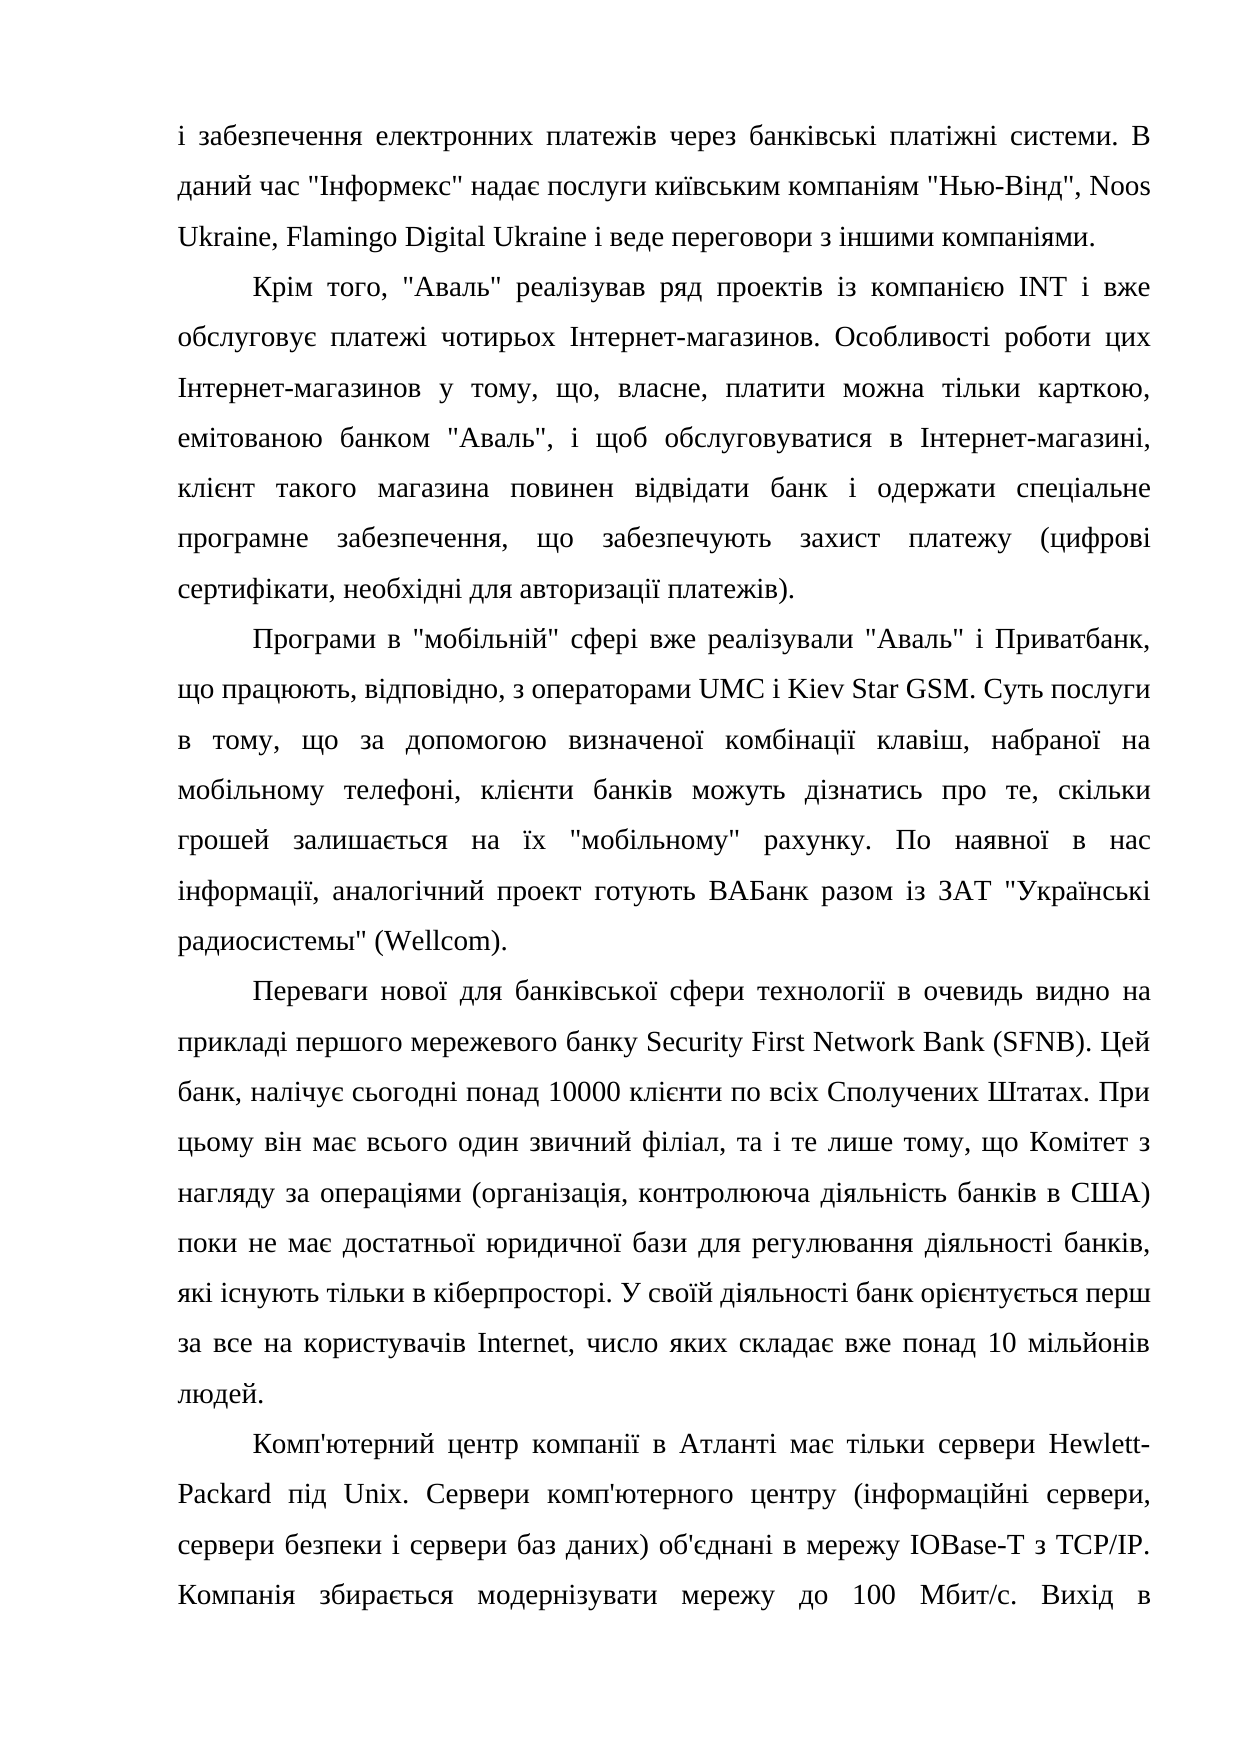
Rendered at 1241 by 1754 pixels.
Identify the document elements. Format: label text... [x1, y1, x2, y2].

text Переваги нової для банківської сфери технології в очевидь видно на прикладі першого мережевого банку Security First Network Bank (SFNB). Цей банк, налічує сьогодні понад 10000 клієнти по всіх Сполучених Штатах. При цьому він має всього один звичний філіал, та і те лише тому, що Комітет з нагляду за операціями (організація, контролююча діяльність банків в США) поки не має достатньої юридичної бази для регулювання діяльності банків, які існують тільки в кіберпросторі. У своїй діяльності банк орієнтується перш за все на користувачів Internet, число яких складає вже понад 10 мільйонів людей. [177, 973, 1152, 1409]
text Програми в "мобільній" сфері вже реалізували "Аваль" і Приватбанк, що працюють, відповідно, з операторами UMC і Kiev Star GSM. Суть послуги в тому, що за допомогою визначеної комбінації клавіш, набраної на мобільному телефоні, клієнти банків можуть дізнатись про те, скільки грошей залишається на їх "мобільному" рахунку. По наявної в нас інформації, аналогічний проект готують ВАБанк разом із ЗАТ "Українські радиосистемы" (Wellcom). [177, 621, 1152, 957]
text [177, 1426, 1152, 1611]
text Крім того, "Аваль" реалізував ряд проектів із компанією INT і вже обслуговує платежі чотирьох Інтернет-магазинов. Особливості роботи цих Інтернет-магазинов у тому, що, власне, платити можна тільки карткою, емітованою банком "Аваль", і щоб обслуговуватися в Інтернет-магазині, клієнт такого магазина повинен відвідати банк і одержати спеціальне програмне забезпечення, що забезпечують захист платежу (цифрові сертифікати, необхідні для авторизації платежів). [177, 269, 1152, 604]
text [177, 118, 1152, 252]
